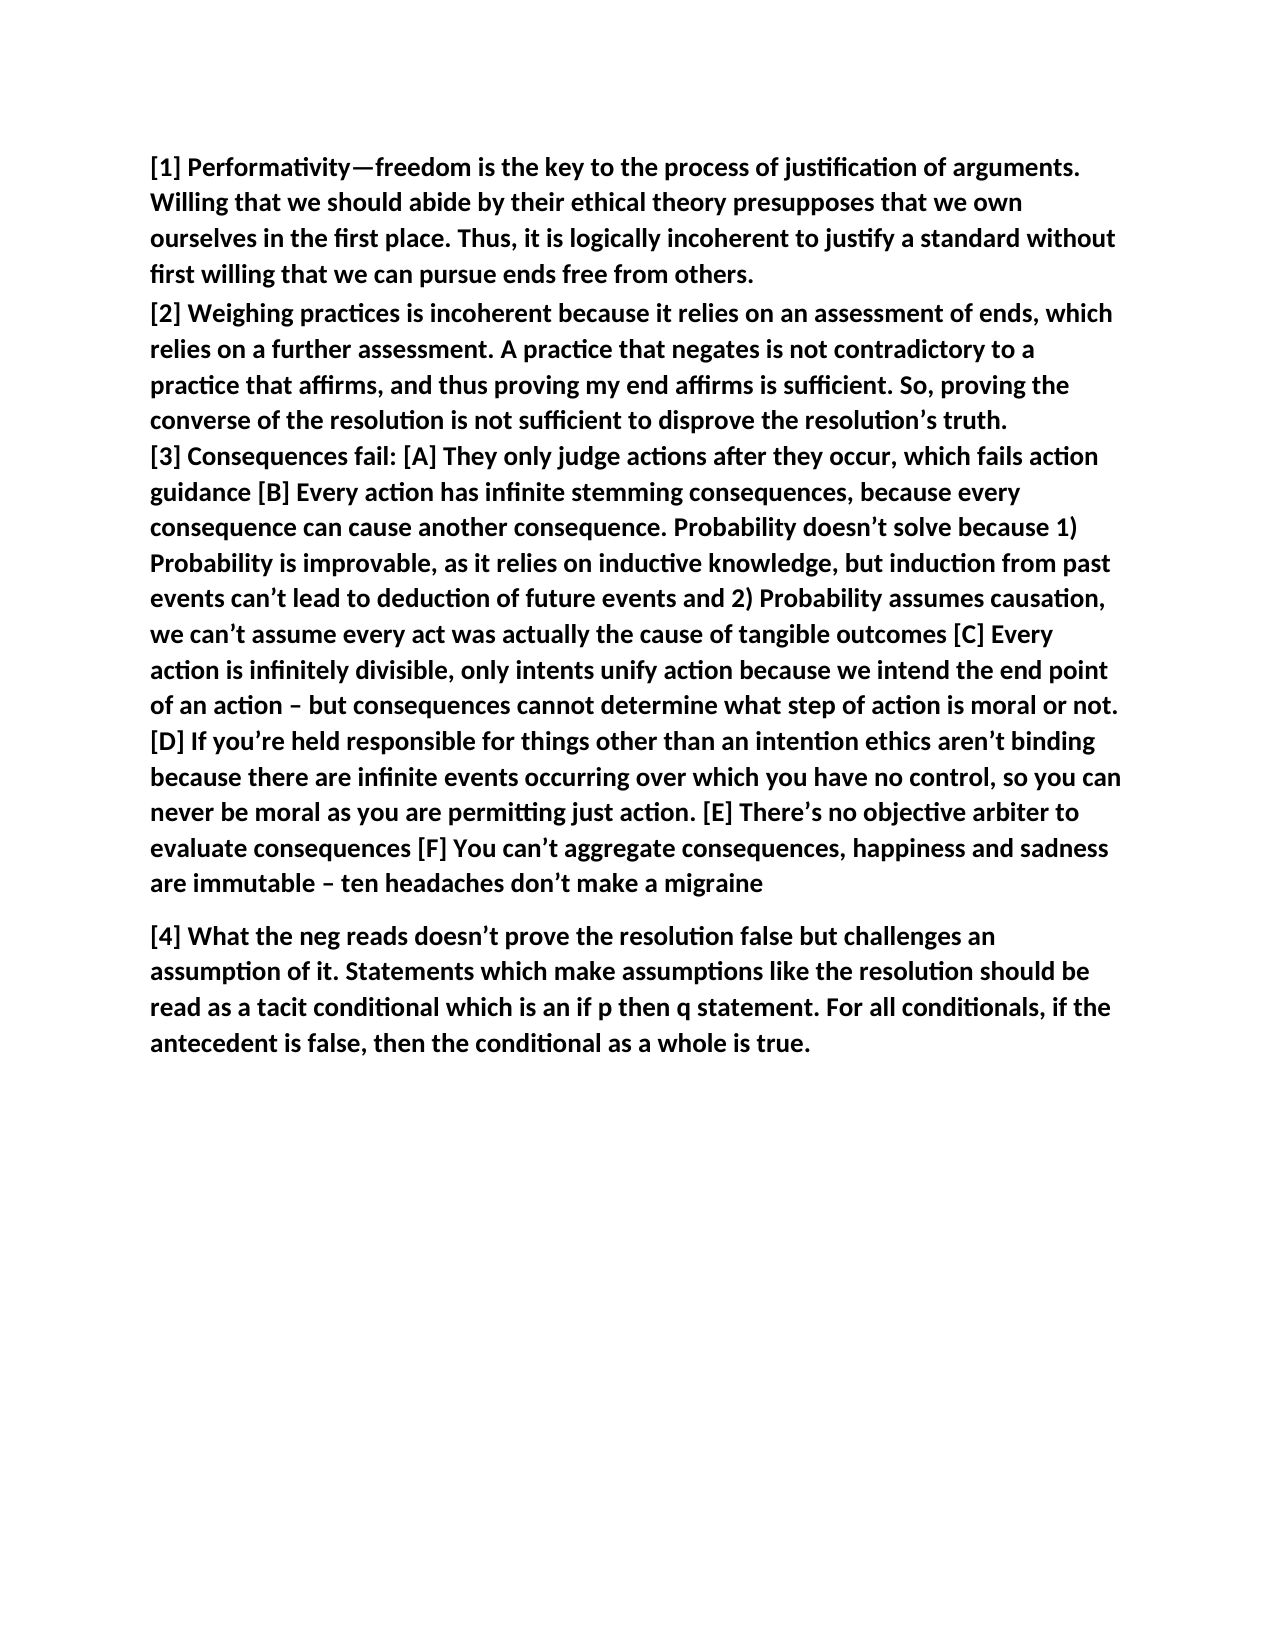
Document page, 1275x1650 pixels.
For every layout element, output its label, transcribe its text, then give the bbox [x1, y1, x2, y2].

text [3] Consequences fail: [A] They only judge actions after they occur, which fails action guidance [B] Every action has infinite stemming consequences, because every consequence can cause another consequence. Probability doesn’t solve because 1) Probability is improvable, as it relies on inductive knowledge, but induction from past events can’t lead to deduction of future events and 2) Probability assumes causation, we can’t assume every act was actually the cause of tangible outcomes [C] Every action is infinitely divisible, only intents unify action because we intend the end point of an action – but consequences cannot determine what step of action is moral or not. [D] If you’re held responsible for things other than an intention ethics aren’t binding because there are infinite events occurring over which you have no control, so you can never be moral as you are permitting just action. [E] There’s no objective arbiter to evaluate consequences [F] You can’t aggregate consequences, happiness and sadness are immutable – ten headaches don’t make a migraine [150, 439, 1125, 900]
subtitle [4] What the neg reads doesn’t prove the resolution false but challenges an assumption of it. Statements which make assumptions like the resolution should be read as a tacit conditional which is an if p then q statement. For all conditionals, if the antecedent is false, then the conditional as a whole is true. [150, 919, 1125, 1059]
subtitle [1] Performativity—freedom is the key to the process of justification of arguments. Willing that we should abide by their ethical theory presupposes that we own ourselves in the first place. Thus, it is logically incoherent to justify a standard without first willing that we can pursue ends free from others. [150, 150, 1125, 290]
subtitle [2] Weighing practices is incoherent because it relies on an assessment of ends, which relies on a further assessment. A practice that negates is not contradictory to a practice that affirms, and thus proving my end affirms is sufficient. So, proving the converse of the resolution is not sufficient to disprove the resolution’s truth. [150, 297, 1125, 437]
